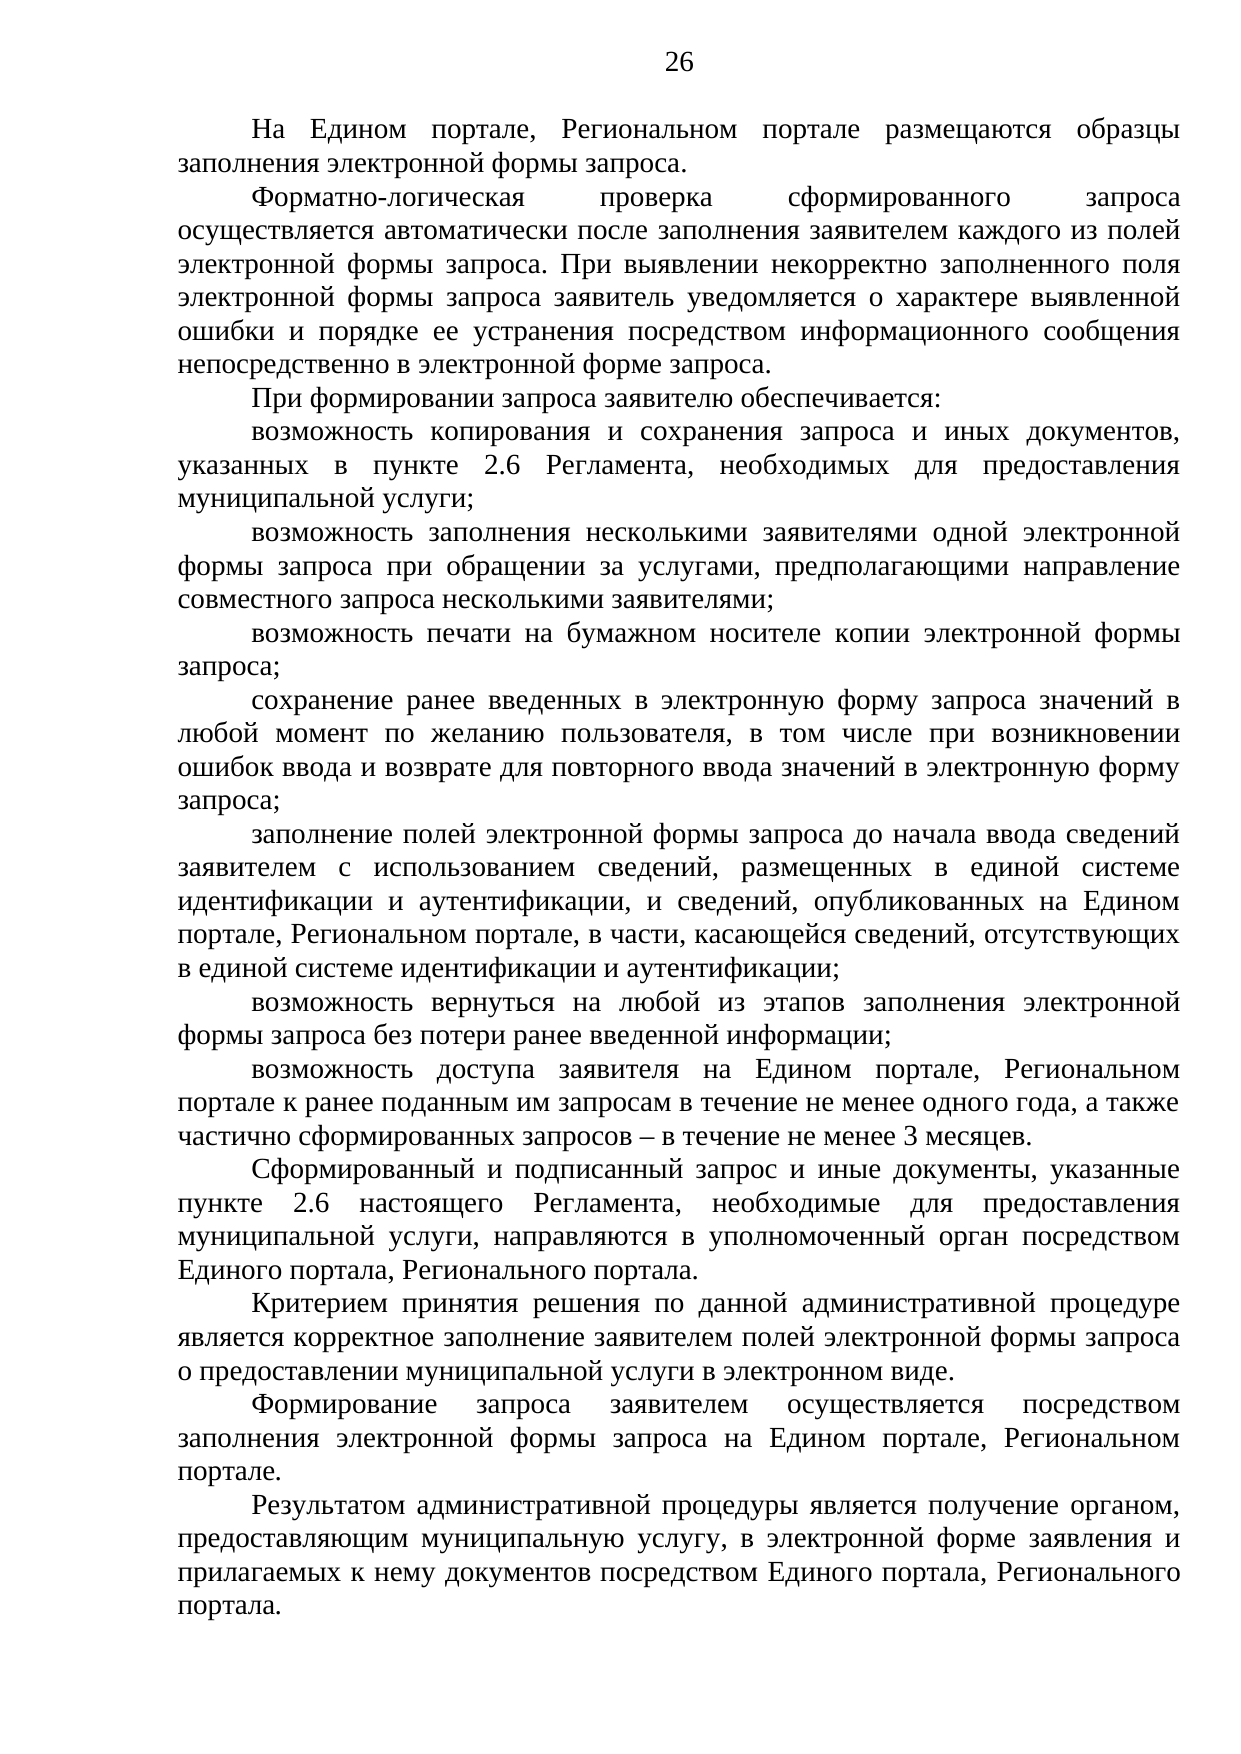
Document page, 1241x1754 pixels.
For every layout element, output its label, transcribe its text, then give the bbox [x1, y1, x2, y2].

text Формирование запроса заявителем осуществляется посредством заполнения электронной формы запроса на Едином портале, Региональном портале. [177, 1386, 1181, 1487]
text Сформированный и подписанный запрос и иные документы, указанные пункте 2.6 настоящего Регламента, необходимые для предоставления муниципальной услуги, направляются в уполномоченный орган посредством Единого портала, Регионального портала. [177, 1151, 1181, 1286]
text возможность заполнения несколькими заявителями одной электронной формы запроса при обращении за услугами, предполагающими направление совместного запроса несколькими заявителями; [177, 514, 1181, 615]
text возможность вернуться на любой из этапов заполнения электронной формы запроса без потери ранее введенной информации; [177, 984, 1181, 1051]
text заполнение полей электронной формы запроса до начала ввода сведений заявителем с использованием сведений, размещенных в единой системе идентификации и аутентификации, и сведений, опубликованных на Едином портале, Региональном портале, в части, касающейся сведений, отсутствующих в единой системе идентификации и аутентификации; [177, 816, 1181, 984]
text Критерием принятия решения по данной административной процедуре является корректное заполнение заявителем полей электронной формы запроса о предоставлении муниципальной услуги в электронном виде. [177, 1286, 1181, 1386]
text возможность печати на бумажном носителе копии электронной формы запроса; [177, 615, 1181, 682]
text Форматно-логическая проверка сформированного запроса осуществляется автоматически после заполнения заявителем каждого из полей электронной формы запроса. При выявлении некорректно заполненного поля электронной формы запроса заявитель уведомляется о характере выявленной ошибки и порядке ее устранения посредством информационного сообщения непосредственно в электронной форме запроса. [177, 179, 1181, 380]
text сохранение ранее введенных в электронную форму запроса значений в любой момент по желанию пользователя, в том числе при возникновении ошибок ввода и возврате для повторного ввода значений в электронную форму запроса; [177, 682, 1181, 816]
text При формировании запроса заявителю обеспечивается: [177, 380, 1181, 413]
text возможность доступа заявителя на Едином портале, Региональном портале к ранее поданным им запросам в течение не менее одного года, а также частично сформированных запросов – в течение не менее 3 месяцев. [177, 1051, 1181, 1151]
text На Едином портале, Региональном портале размещаются образцы заполнения электронной формы запроса. [177, 74, 1181, 179]
text возможность копирования и сохранения запроса и иных документов, указанных в пункте 2.6 Регламента, необходимых для предоставления муниципальной услуги; [177, 413, 1181, 514]
text Результатом административной процедуры является получение органом, предоставляющим муниципальную услугу, в электронной форме заявления и прилагаемых к нему документов посредством Единого портала, Регионального портала. [177, 1487, 1181, 1621]
